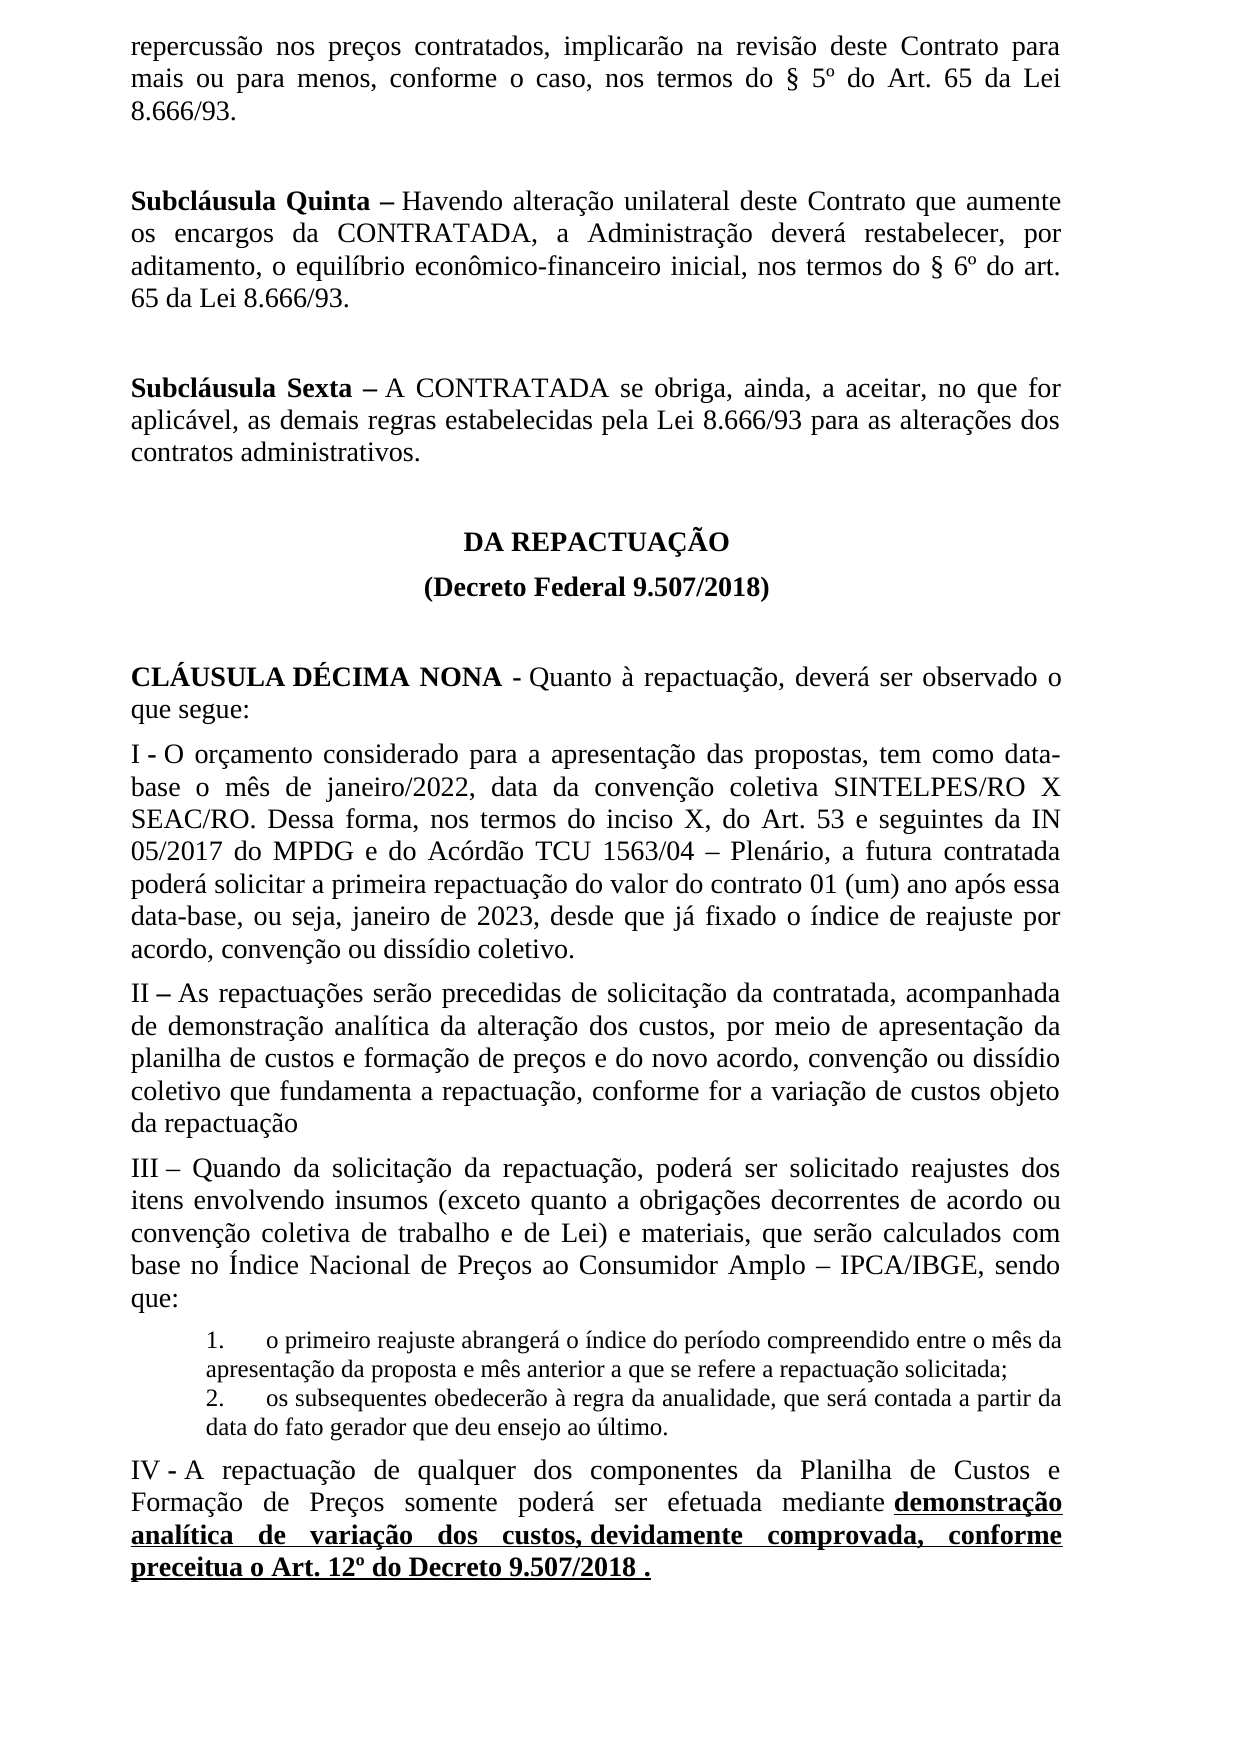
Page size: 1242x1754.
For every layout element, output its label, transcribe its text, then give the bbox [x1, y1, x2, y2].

text III – Quando da solicitação da repactuação, poderá ser solicitado reajustes dos itens envolvendo insumos (exceto quanto a obrigações decorrentes de acordo ou convenção coletiva de trabalho e de Lei) e materiais, que serão calculados com base no Índice Nacional de Preços ao Consumidor Amplo – IPCA/IBGE, sendo que: [131, 1151, 1062, 1313]
text IV - A repactuação de qualquer dos componentes da Planilha de Custos e Formação de Preços somente poderá ser efetuada mediante demonstração analítica de variação dos custos, devidamente comprovada, conforme preceitua o Art. 12º do Decreto 9.507/2018 . [131, 1547, 1062, 1583]
text I - O orçamento considerado para a apresentação das propostas, tem como data-base o mês de janeiro/2022, data da convenção coletiva SINTELPES/RO X SEAC/RO. Dessa forma, nos termos do inciso X, do Art. 53 e seguintes da IN 05/2017 do MPDG e do Acórdão TCU 1563/04 – Plenário, a futura contratada poderá solicitar a primeira repactuação do valor do contrato 01 (um) ano após essa data-base, ou seja, janeiro de 2023, desde que já fixado o índice de reajuste por acordo, convenção ou dissídio coletivo. [131, 737, 1062, 964]
list o primeiro reajuste abrangerá o índice do período compreendido entre o mês da apresentação da proposta e mês anterior a que se refere a repactuação solicitada; [206, 1326, 1062, 1383]
text DA REPACTUAÇÃO [131, 525, 1062, 558]
text IV - A repactuação de qualquer dos componentes da Planilha de Custos e Formação de Preços somente poderá ser efetuada mediante demonstração analítica de variação dos custos, devidamente comprovada, conforme preceitua o Art. 12º do Decreto 9.507/2018 . [131, 1453, 1062, 1546]
text (Decreto Federal 9.507/2018) [131, 570, 1062, 603]
list os subsequentes obedecerão à regra da anualidade, que será contada a partir da data do fato gerador que deu ensejo ao último. [206, 1383, 1062, 1441]
text Subcláusula Sexta – A CONTRATADA se obriga, ainda, a aceitar, no que for aplicável, as demais regras estabelecidas pela Lei 8.666/93 para as alterações dos contratos administrativos. [131, 371, 1062, 468]
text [131, 29, 1062, 126]
text II – As repactuações serão precedidas de solicitação da contratada, acompanhada de demonstração analítica da alteração dos custos, por meio de apresentação da planilha de custos e formação de preços e do novo acordo, convenção ou dissídio coletivo que fundamenta a repactuação, conforme for a variação de custos objeto da repactuação [131, 977, 1062, 1138]
text Subcláusula Quinta – Havendo alteração unilateral deste Contrato que aumente os encargos da CONTRATADA, a Administração deverá restabelecer, por aditamento, o equilíbrio econômico-financeiro inicial, nos termos do § 6º do art. 65 da Lei 8.666/93. [131, 184, 1062, 313]
text CLÁUSULA DÉCIMA NONA - Quanto à repactuação, deverá ser observado o que segue: [131, 660, 1062, 725]
